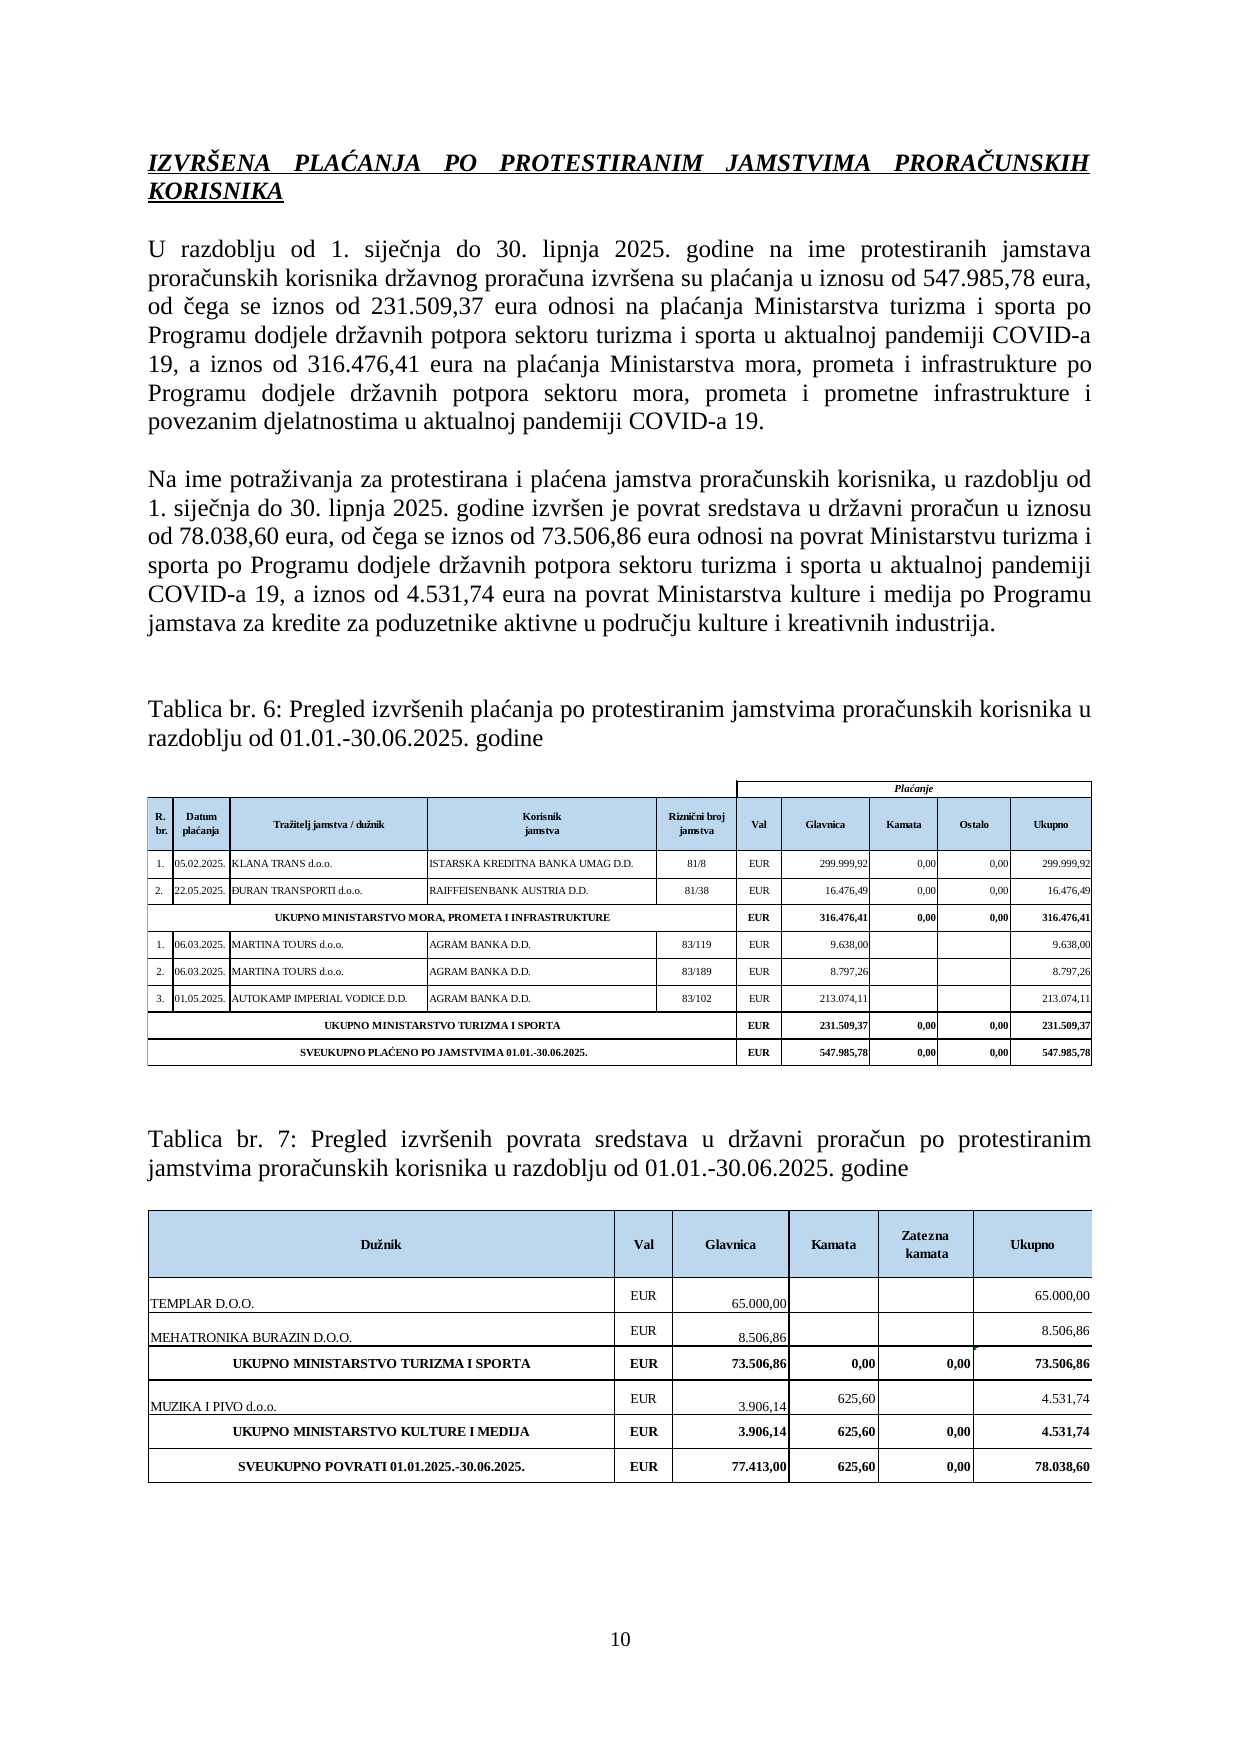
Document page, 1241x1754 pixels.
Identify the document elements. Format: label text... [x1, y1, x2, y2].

text Na ime potraživanja za protestirana i plaćena jamstva proračunskih korisnika, u razdoblju od 1. siječnja do 30. lipnja 2025. godine izvršen je povrat sredstava u državni proračun u iznosu od 78.038,60 eura, od čega se iznos od 73.506,86 eura odnosi na povrat Ministarstvu turizma i sporta po Programu dodjele državnih potpora sektoru turizma i sporta u aktualnoj pandemiji COVID-a 19, a iznos od 4.531,74 eura na povrat Ministarstva kulture i medija po Programu jamstava za kredite za poduzetnike aktivne u području kulture i kreativnih industrija. [148, 464, 1093, 636]
text Tablica br. 7: Pregled izvršenih povrata sredstava u državni proračun po protestiranim jamstvima proračunskih korisnika u razdoblju od 01.01.-30.06.2025. godine [148, 1124, 1093, 1182]
text Tablica br. 6: Pregled izvršenih plaćanja po protestiranim jamstvima proračunskih korisnika u razdoblju od 01.01.-30.06.2025. godine [148, 694, 1093, 751]
text IZVRŠENA PLAĆANJA PO PROTESTIRANIM JAMSTVIMA PRORAČUNSKIH KORISNIKA [148, 148, 1093, 205]
text U razdoblju od 1. siječnja do 30. lipnja 2025. godine na ime protestiranih jamstava proračunskih korisnika državnog proračuna izvršena su plaćanja u iznosu od 547.985,78 eura, od čega se iznos od 231.509,37 eura odnosi na plaćanja Ministarstva turizma i sporta po Programu dodjele državnih potpora sektoru turizma i sporta u aktualnoj pandemiji COVID-a 19, a iznos od 316.476,41 eura na plaćanja Ministarstva mora, prometa i infrastrukture po Programu dodjele državnih potpora sektoru mora, prometa i prometne infrastrukture i povezanim djelatnostima u aktualnoj pandemiji COVID-a 19. [148, 234, 1093, 435]
